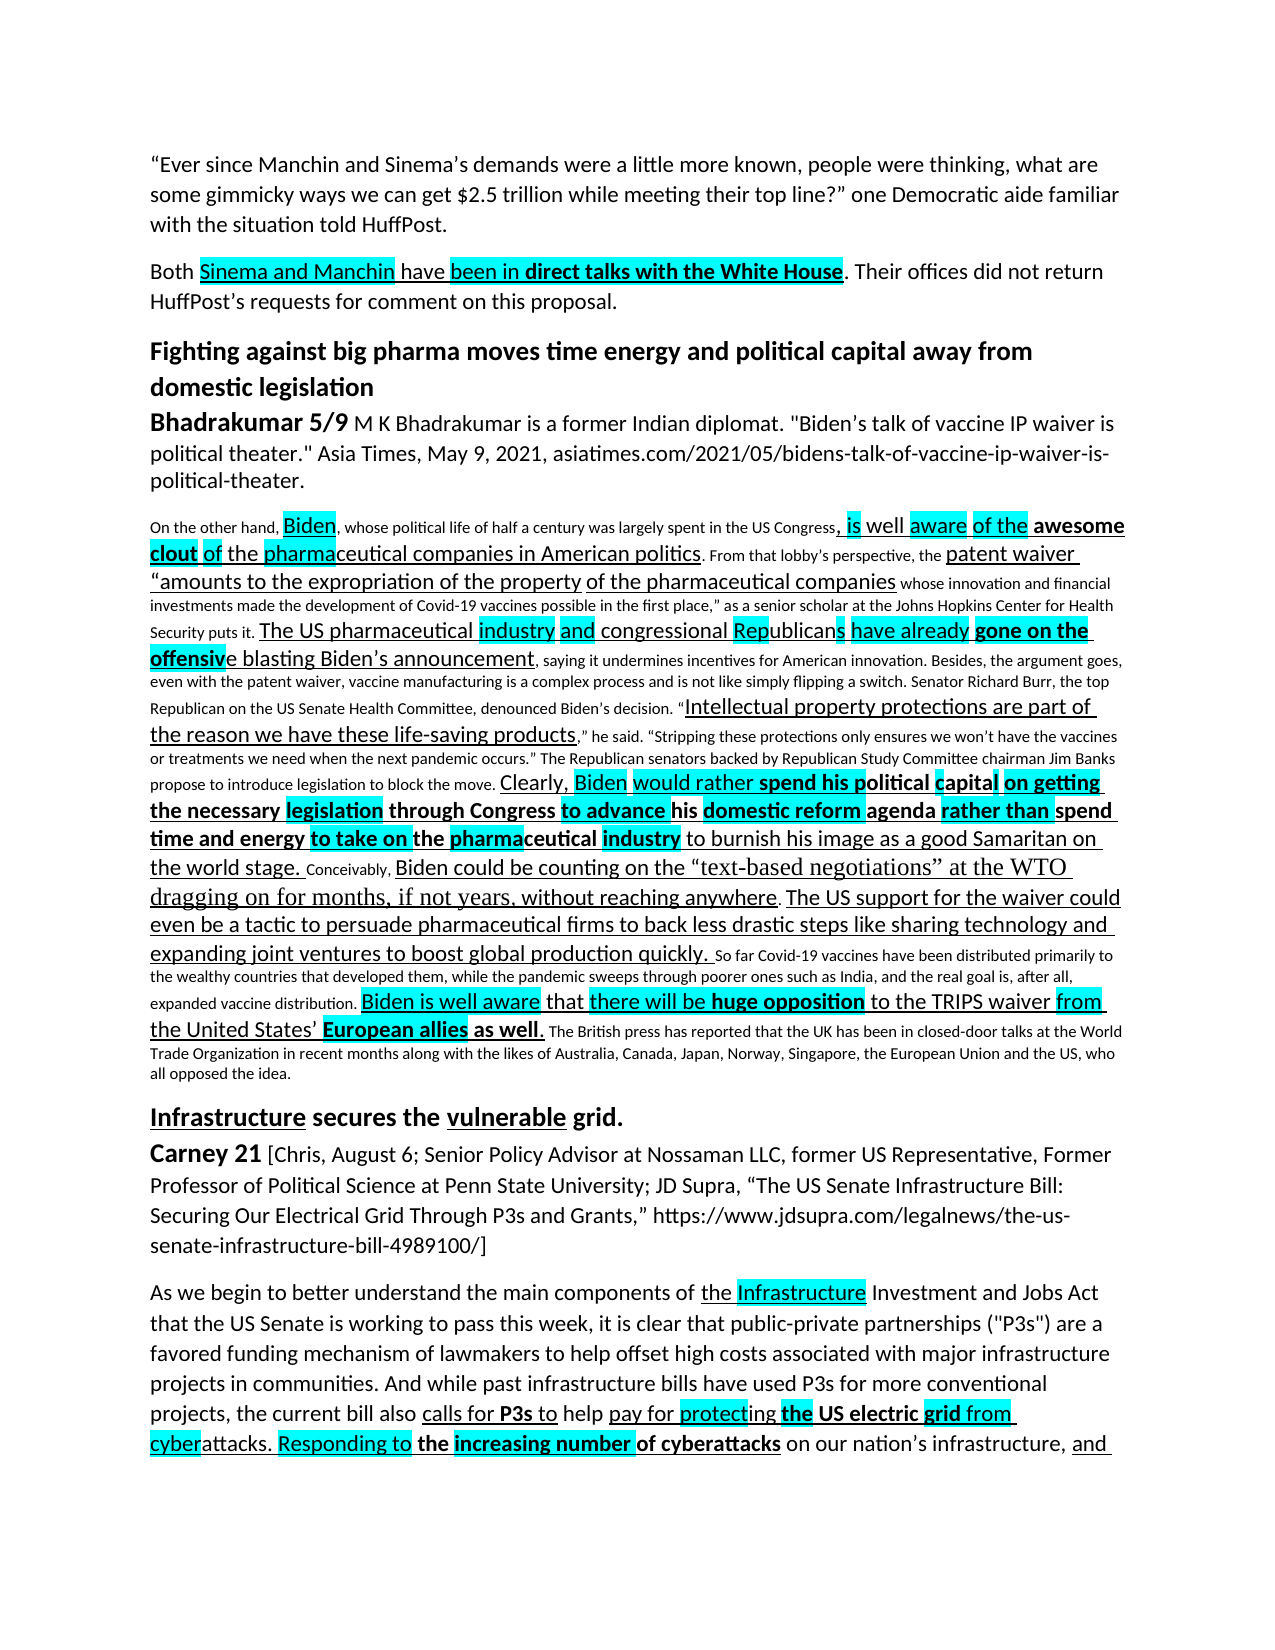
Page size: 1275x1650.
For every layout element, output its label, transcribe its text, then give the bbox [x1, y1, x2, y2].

text “Ever since Manchin and Sinema’s demands were a little more known, people were thinking, what are some gimmicky ways we can get $2.5 trillion while meeting their top line?” one Democratic aide familiar with the situation told HuffPost. [150, 150, 1125, 238]
subtitle Infrastructure secures the vulnerable grid. [150, 1100, 1125, 1133]
text Both Sinema and Manchin have been in direct talks with the White House. Their offices did not return HuffPost’s requests for comment on this proposal. [150, 257, 1125, 316]
subtitle Fighting against big pharma moves time energy and political capital away from domestic legislation [150, 334, 1125, 403]
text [150, 1278, 1125, 1457]
text Bhadrakumar 5/9 M K Bhadrakumar is a former Indian diplomat. "Biden’s talk of vaccine IP waiver is political theater." Asia Times, May 9, 2021, asiatimes.com/2021/05/bidens-talk-of-vaccine-ip-waiver-is-political-theater. [150, 406, 1125, 495]
text On the other hand, Biden, whose political life of half a century was largely spent in the US Congress, is well aware of the awesome clout of the pharmaceutical companies in American politics. From that lobby’s perspective, the patent waiver “amounts to the expropriation of the property of the pharmaceutical companies whose innovation and financial investments made the development of Covid-19 vaccines possible in the first place,” as a senior scholar at the Johns Hopkins Center for Health Security puts it. The US pharmaceutical industry and congressional Republicans have already gone on the offensive blasting Biden’s announcement, saying it undermines incentives for American innovation. Besides, the argument goes, even with the patent waiver, vaccine manufacturing is a complex process and is not like simply flipping a switch. Senator Richard Burr, the top Republican on the US Senate Health Committee, denounced Biden’s decision. “Intellectual property protections are part of the reason we have these life-saving products,” he said. “Stripping these protections only ensures we won’t have the vaccines or treatments we need when the next pandemic occurs.” The Republican senators backed by Republican Study Committee chairman Jim Banks propose to introduce legislation to block the move. Clearly, Biden would rather spend his political capital on getting the necessary legislation through Congress to advance his domestic reform agenda rather than spend time and energy to take on the pharmaceutical industry to burnish his image as a good Samaritan on the world stage. Conceivably, Biden could be counting on the “text-based negotiations” at the WTO dragging on for months, if not years, without reaching anywhere. The US support for the waiver could even be a tactic to persuade pharmaceutical firms to back less drastic steps like sharing technology and expanding joint ventures to boost global production quickly. So far Covid-19 vaccines have been distributed primarily to the wealthy countries that developed them, while the pandemic sweeps through poorer ones such as India, and the real goal is, after all, expanded vaccine distribution. Biden is well aware that there will be huge opposition to the TRIPS waiver from the United States’ European allies as well. The British press has reported that the UK has been in closed-door talks at the World Trade Organization in recent months along with the likes of Australia, Canada, Japan, Norway, Singapore, the European Union and the US, who all opposed the idea. [150, 511, 1125, 1084]
text Carney 21 [Chris, August 6; Senior Policy Advisor at Nossaman LLC, former US Representative, Former Professor of Political Science at Penn State University; JD Supra, “The US Senate Infrastructure Bill: Securing Our Electrical Grid Through P3s and Grants,” https://www.jdsupra.com/legalnews/the-us-senate-infrastructure-bill-4989100/] [150, 1136, 1125, 1259]
